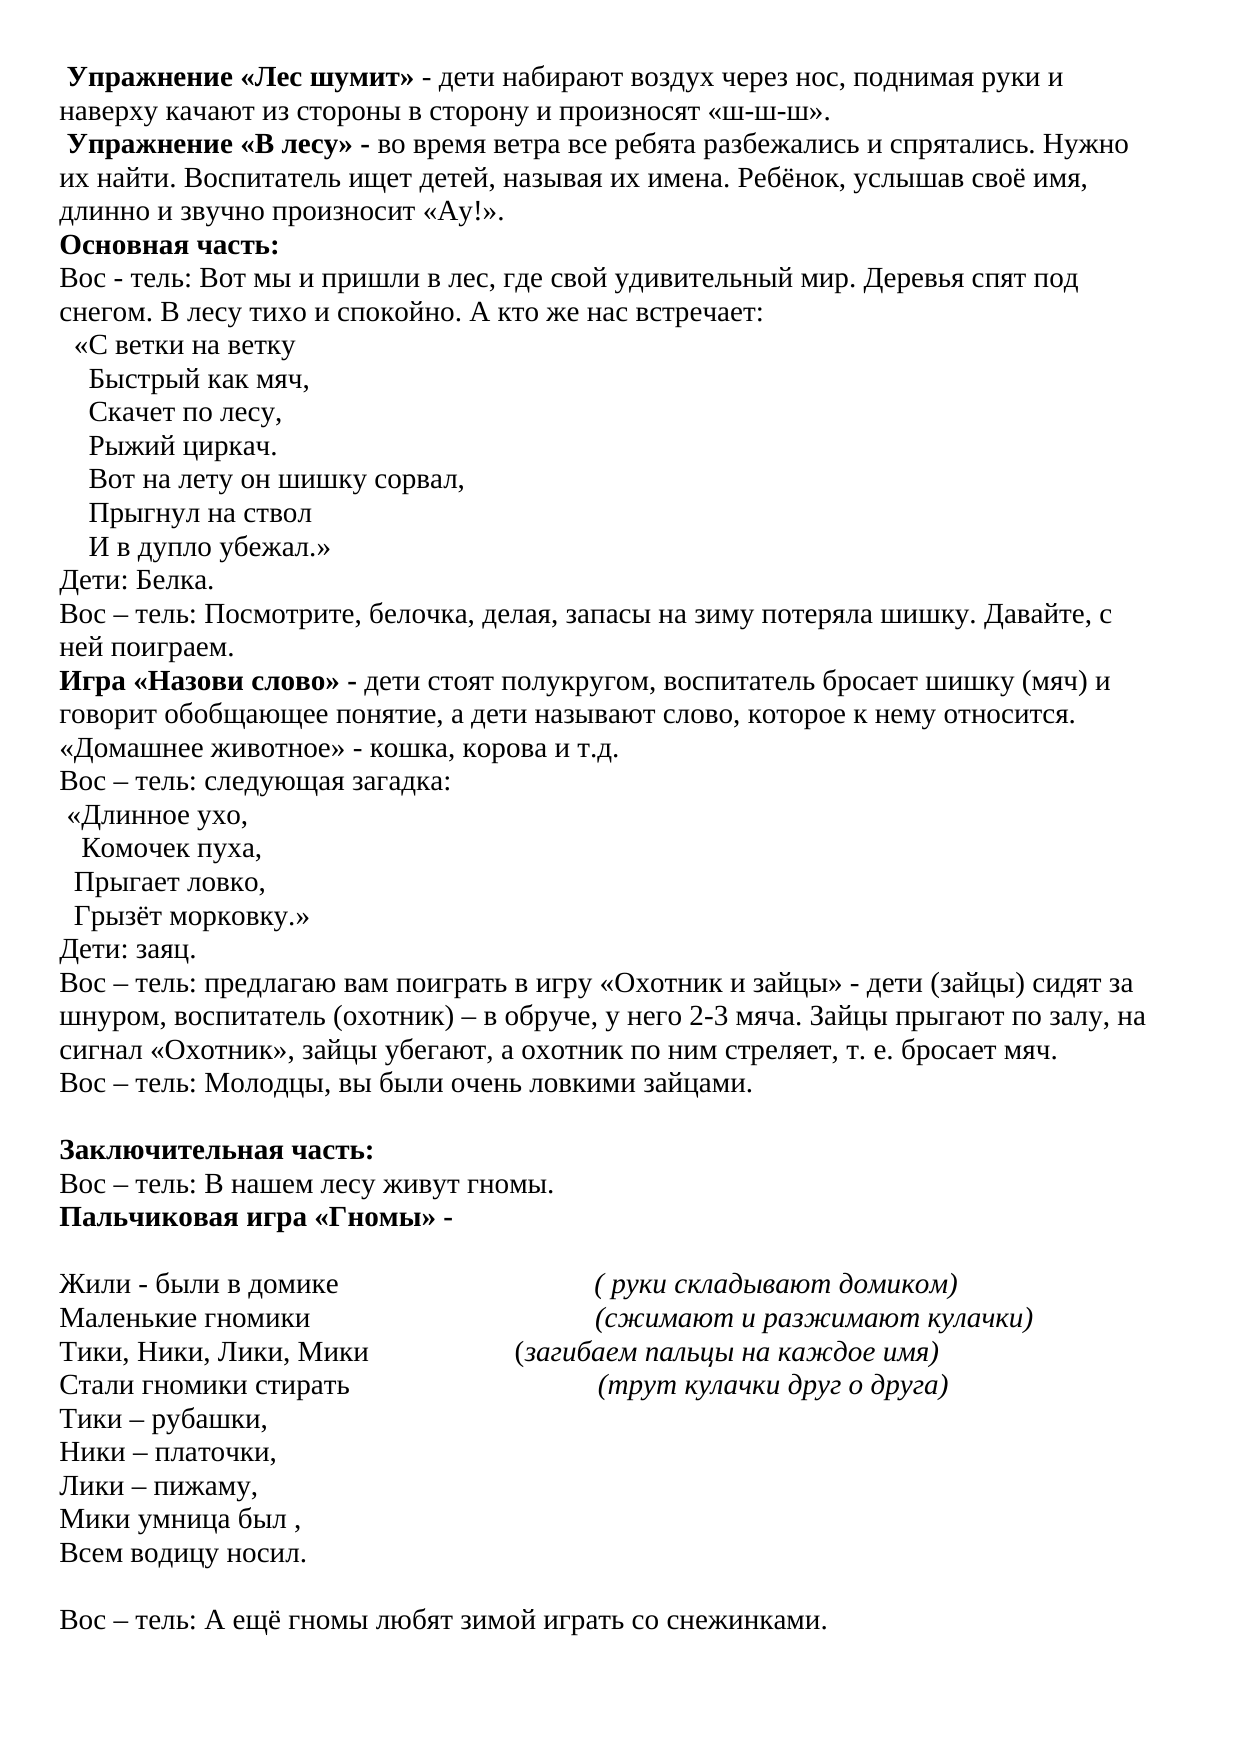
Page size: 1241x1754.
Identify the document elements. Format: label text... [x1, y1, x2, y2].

text Мики умница был , [59, 1501, 1152, 1535]
text Прыгнул на ствол [59, 495, 1152, 529]
text «С ветки на ветку [59, 327, 1152, 361]
text Стали гномики стирать (трут кулачки друг о друга) [59, 1367, 1152, 1401]
text Вос – тель: Молодцы, вы были очень ловкими зайцами. [59, 1065, 1152, 1099]
text Вос – тель: следующая загадка: [59, 763, 1152, 797]
text «Длинное ухо, [59, 797, 1152, 831]
text Прыгает ловко, [59, 864, 1152, 898]
text «Домашнее животное» - кошка, корова и т.д. [59, 730, 1152, 763]
text Вос – тель: В нашем лесу живут гномы. [59, 1166, 1152, 1199]
text Заключительная часть: [59, 1132, 1152, 1166]
text Упражнение «Лес шумит» - дети набирают воздух через нос, поднимая руки и наверху качают из стороны в сторону и произносят «ш-ш-ш». [59, 59, 1152, 126]
text Тики – рубашки, [59, 1401, 1152, 1434]
text Основная часть: [59, 227, 1152, 260]
text Вос - тель: Вот мы и пришли в лес, где свой удивительный мир. Деревья спят под снегом. В лесу тихо и спокойно. А кто же нас встречает: [59, 260, 1152, 327]
text Всем водицу носил. [59, 1535, 1152, 1568]
text Ники – платочки, [59, 1434, 1152, 1468]
text Дети: Белка. [59, 562, 1152, 596]
text Маленькие гномики (сжимают и разжимают кулачки) [59, 1300, 1152, 1334]
text Лики – пижаму, [59, 1468, 1152, 1501]
text И в дупло убежал.» [59, 529, 1152, 562]
text Пальчиковая игра «Гномы» - [59, 1199, 1152, 1233]
text Вот на лету он шишку сорвал, [59, 462, 1152, 495]
text Вос – тель: предлагаю вам поиграть в игру «Охотник и зайцы» - дети (зайцы) сидят за шнуром, воспитатель (охотник) – в обруче, у него 2-3 мяча. Зайцы прыгают по залу, на сигнал «Охотник», зайцы убегают, а охотник по ним стреляет, т. е. бросает мяч. [59, 965, 1152, 1065]
text Игра «Назови слово» - дети стоят полукругом, воспитатель бросает шишку (мяч) и говорит обобщающее понятие, а дети называют слово, которое к нему относится. [59, 663, 1152, 730]
text Рыжий циркач. [59, 428, 1152, 462]
text Тики, Ники, Лики, Мики (загибаем пальцы на каждое имя) [59, 1334, 1152, 1367]
text Вос – тель: А ещё гномы любят зимой играть со снежинками. [59, 1602, 1152, 1636]
text Упражнение «В лесу» - во время ветра все ребята разбежались и спрятались. Нужно их найти. Воспитатель ищет детей, называя их имена. Ребёнок, услышав своё имя, длинно и звучно произносит «Ау!». [59, 126, 1152, 227]
text Грызёт морковку.» [59, 898, 1152, 931]
text Жили - были в домике ( руки складывают домиком) [59, 1267, 1152, 1300]
text Быстрый как мяч, [59, 361, 1152, 394]
text Скачет по лесу, [59, 394, 1152, 428]
text Дети: заяц. [59, 931, 1152, 965]
text Вос – тель: Посмотрите, белочка, делая, запасы на зиму потеряла шишку. Давайте, с ней поиграем. [59, 596, 1152, 663]
text Комочек пуха, [59, 831, 1152, 864]
